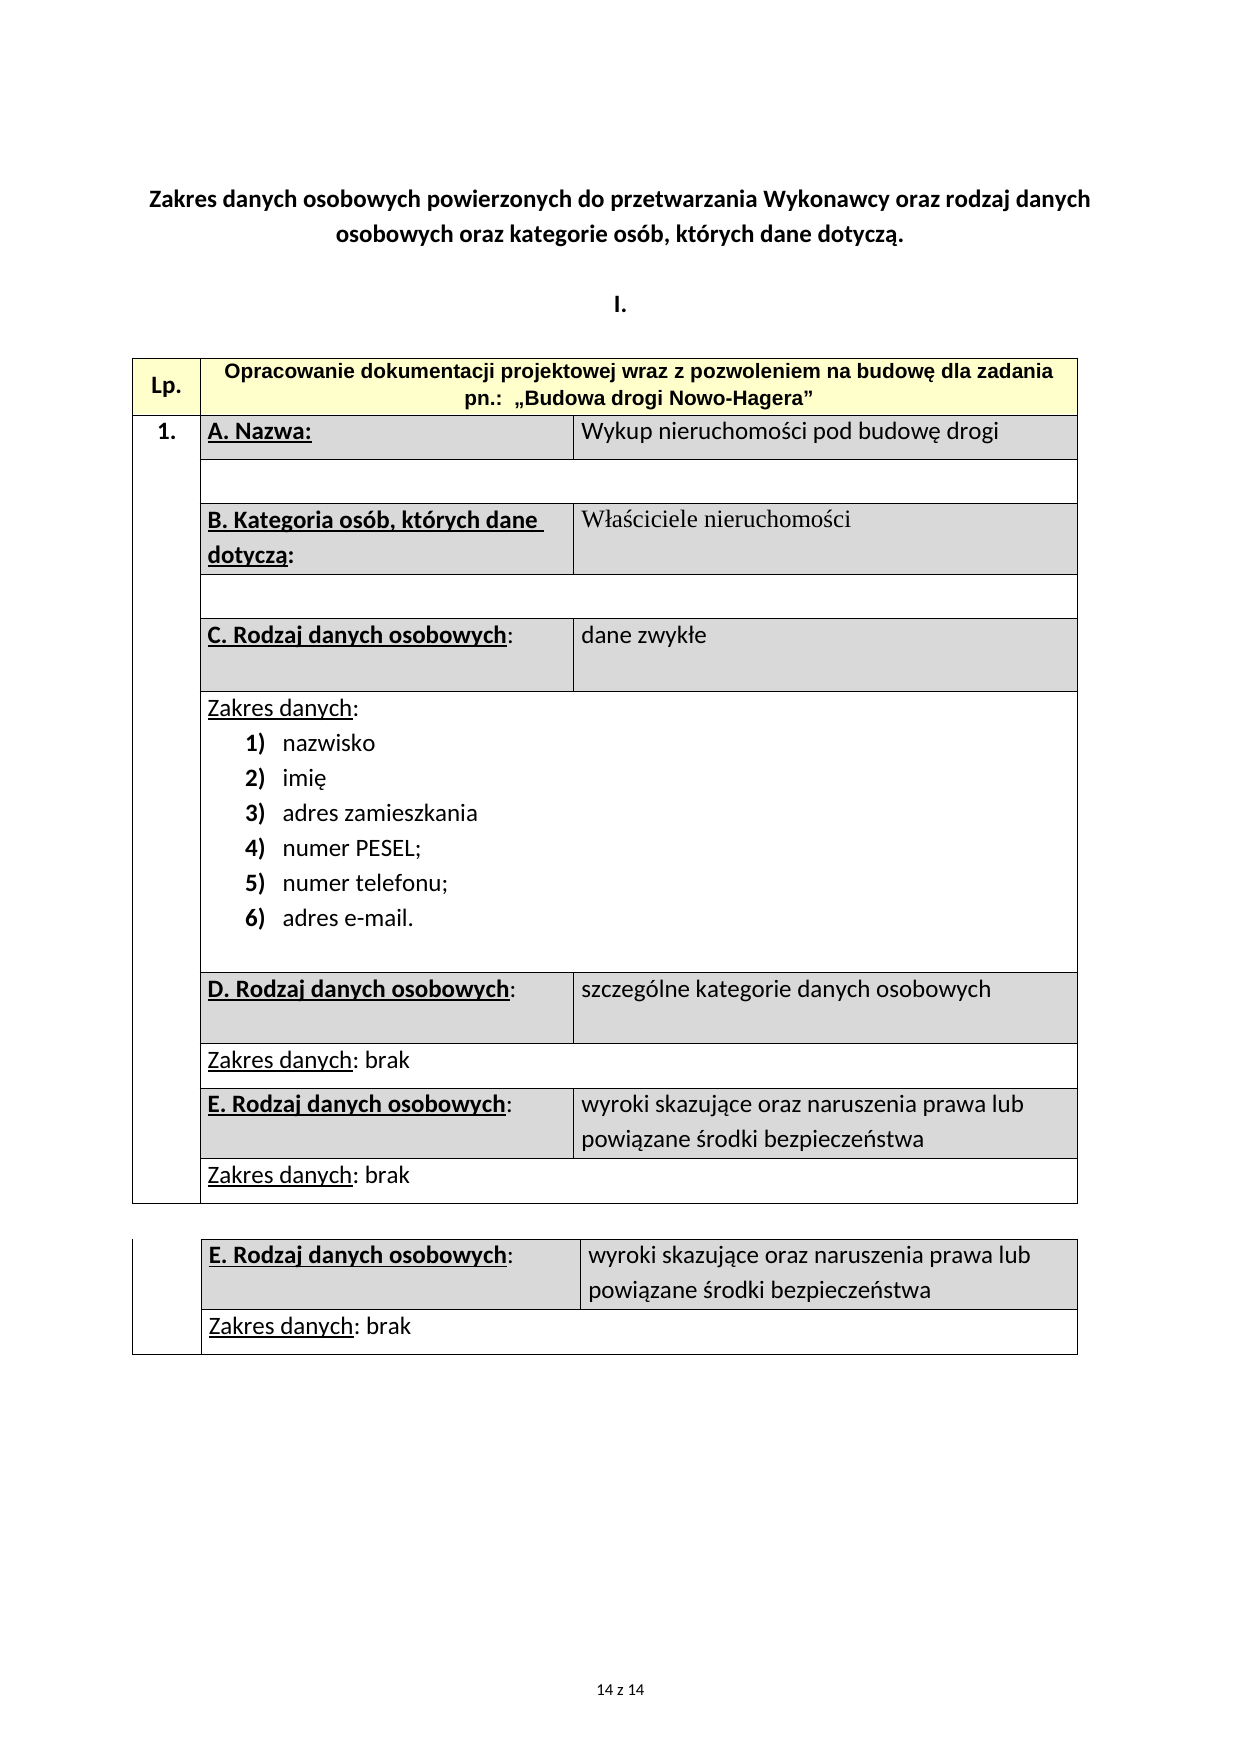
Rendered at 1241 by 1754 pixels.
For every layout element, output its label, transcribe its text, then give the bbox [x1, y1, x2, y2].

table_cell C. Rodzaj danych osobowych: [201, 619, 573, 691]
table_header Lp. [133, 359, 200, 414]
table_cell [201, 460, 1077, 503]
table_cell Zakres danych: brak [201, 1159, 1077, 1202]
table_cell wyroki skazujące oraz naruszenia prawa lub powiązane środki bezpieczeństwa [574, 1089, 1077, 1158]
table_cell A. Nazwa: [201, 416, 573, 459]
table_cell Zakres danych: brak [201, 1044, 1077, 1087]
table_cell szczególne kategorie danych osobowych [574, 973, 1077, 1043]
table_cell Zakres danych: nazwisko imię adres zamieszkania numer PESEL; numer telefonu; adres e-mail. [201, 692, 1077, 972]
table_header wyroki skazujące oraz naruszenia prawa lub powiązane środki bezpieczeństwa [581, 1240, 1077, 1309]
text I. [148, 288, 1093, 318]
text Zakres danych osobowych powierzonych do przetwarzania Wykonawcy oraz rodzaj danych osobowych oraz kategorie osób, których dane dotyczą. [148, 183, 1092, 248]
table_cell B. Kategoria osób, których dane dotyczą: [201, 504, 573, 574]
table_header [133, 1239, 201, 1354]
table_header E. Rodzaj danych osobowych: [202, 1240, 580, 1309]
table_cell Wykup nieruchomości pod budowę drogi [574, 416, 1077, 459]
table_cell dane zwykłe [574, 619, 1077, 691]
table_header Opracowanie dokumentacji projektowej wraz z pozwoleniem na budowę dla zadania pn.: „Budowa drogi Nowo-Hagera” [201, 359, 1077, 414]
table_cell Zakres danych: brak [202, 1310, 1077, 1354]
table_cell 1. [133, 416, 200, 1202]
table_cell D. Rodzaj danych osobowych: [201, 973, 573, 1043]
table_cell E. Rodzaj danych osobowych: [201, 1089, 573, 1158]
table_cell [201, 575, 1077, 618]
table_cell Właściciele nieruchomości [574, 504, 1077, 574]
